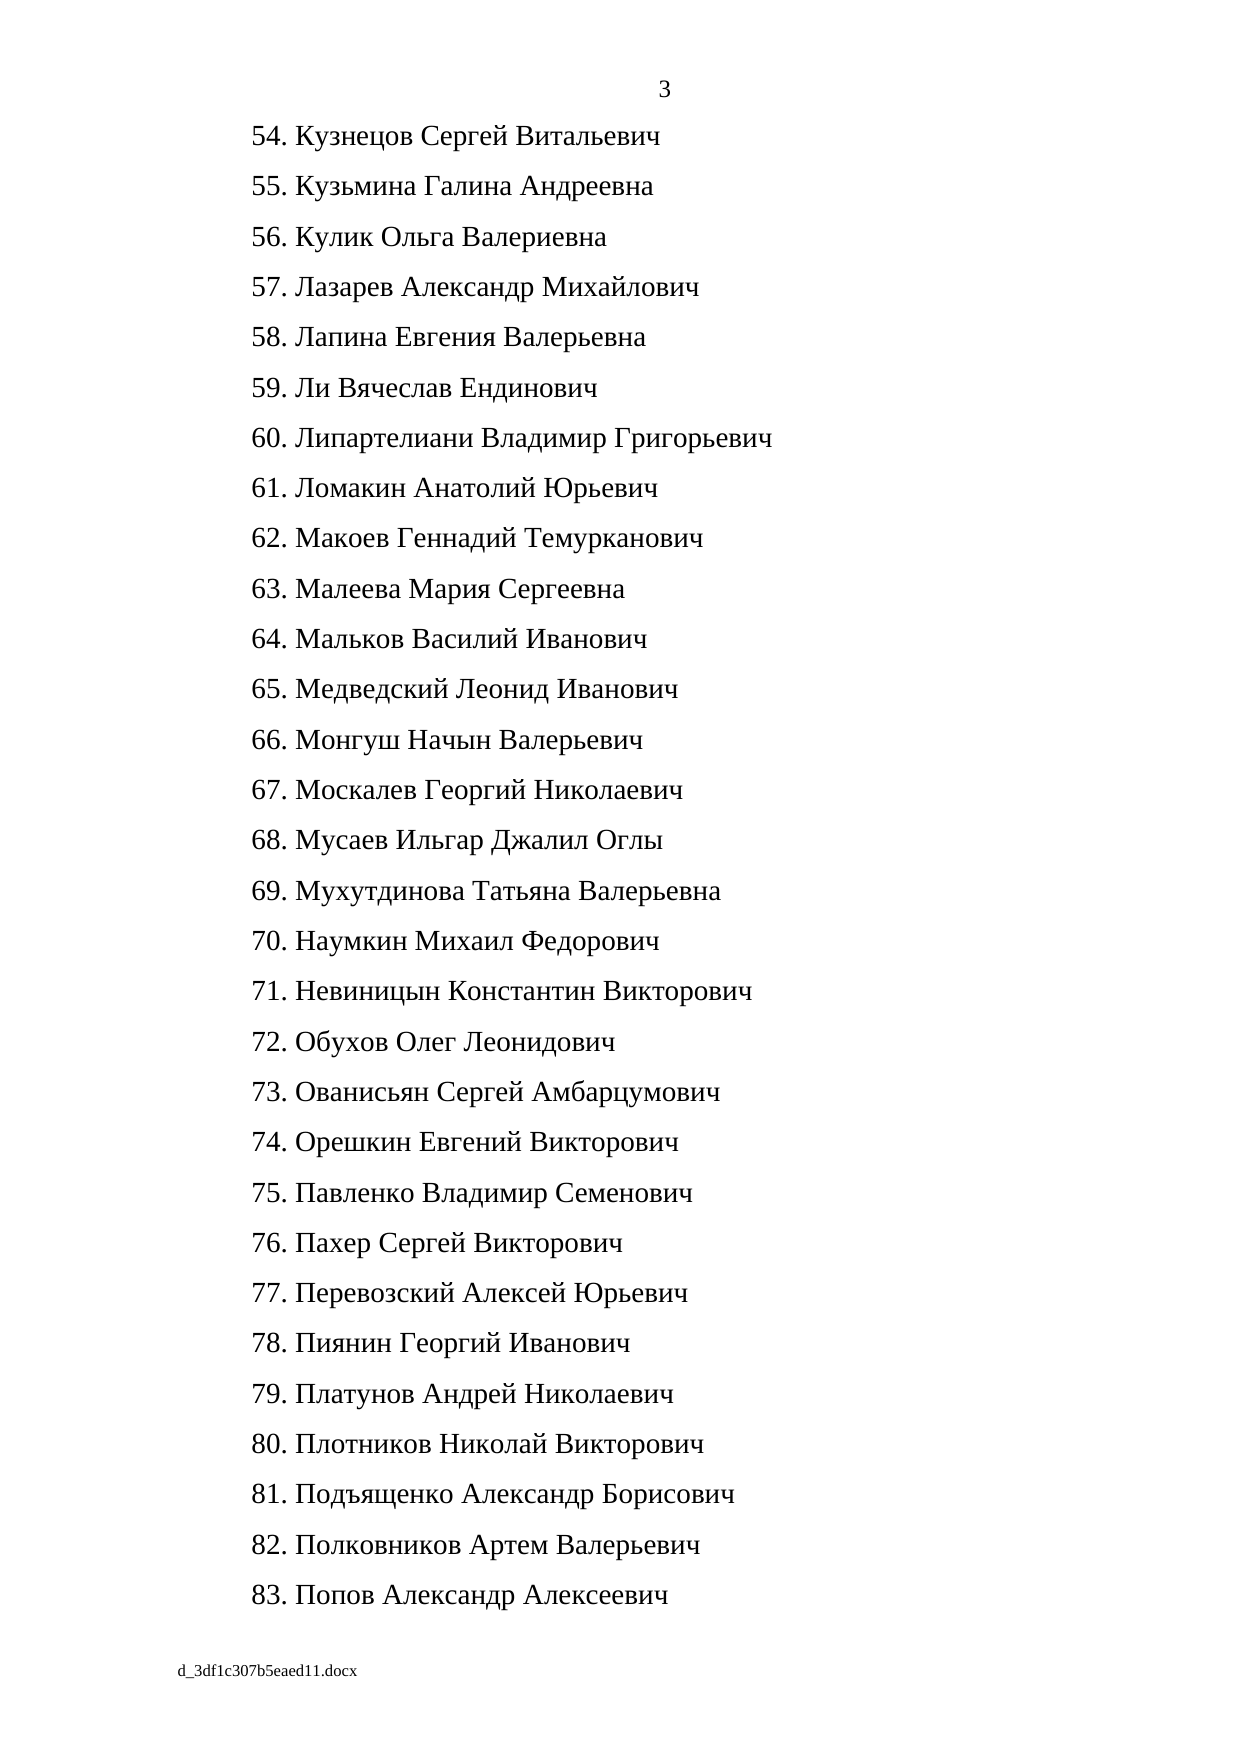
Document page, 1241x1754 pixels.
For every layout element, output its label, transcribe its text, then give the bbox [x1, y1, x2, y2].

list Кузьмина Галина Андреевна [251, 168, 1152, 202]
list Наумкин Михаил Федорович [251, 923, 1152, 957]
list Лазарев Александр Михайлович [251, 269, 1152, 303]
list Обухов Олег Леонидович [251, 1024, 1152, 1057]
list Невиницын Константин Викторович [251, 973, 1152, 1007]
list Москалев Георгий Николаевич [251, 772, 1152, 806]
list Орешкин Евгений Викторович [251, 1124, 1152, 1158]
list Плотников Николай Викторович [251, 1426, 1152, 1460]
list Перевозский Алексей Юрьевич [251, 1275, 1152, 1309]
list Полковников Артем Валерьевич [251, 1527, 1152, 1560]
list Макоев Геннадий Темурканович [251, 521, 1152, 554]
list Мухутдинова Татьяна Валерьевна [251, 873, 1152, 906]
list Пахер Сергей Викторович [251, 1225, 1152, 1258]
list Ломакин Анатолий Юрьевич [251, 470, 1152, 504]
list Ли Вячеслав Ендинович [251, 370, 1152, 403]
list Лапина Евгения Валерьевна [251, 319, 1152, 353]
list Малеева Мария Сергеевна [251, 571, 1152, 604]
list Медведский Леонид Иванович [251, 672, 1152, 705]
list Павленко Владимир Семенович [251, 1175, 1152, 1208]
list Кулик Ольга Валериевна [251, 219, 1152, 252]
list Попов Александр Алексеевич [251, 1577, 1152, 1611]
list Ованисьян Сергей Амбарцумович [251, 1074, 1152, 1108]
list Кузнецов Сергей Витальевич [251, 118, 1152, 152]
list Подъященко Александр Борисович [251, 1477, 1152, 1510]
list Липартелиани Владимир Григорьевич [251, 420, 1152, 453]
list Пиянин Георгий Иванович [251, 1326, 1152, 1359]
list Платунов Андрей Николаевич [251, 1376, 1152, 1409]
list Мальков Василий Иванович [251, 621, 1152, 655]
list Мусаев Ильгар Джалил Оглы [251, 822, 1152, 856]
list Монгуш Начын Валерьевич [251, 722, 1152, 755]
